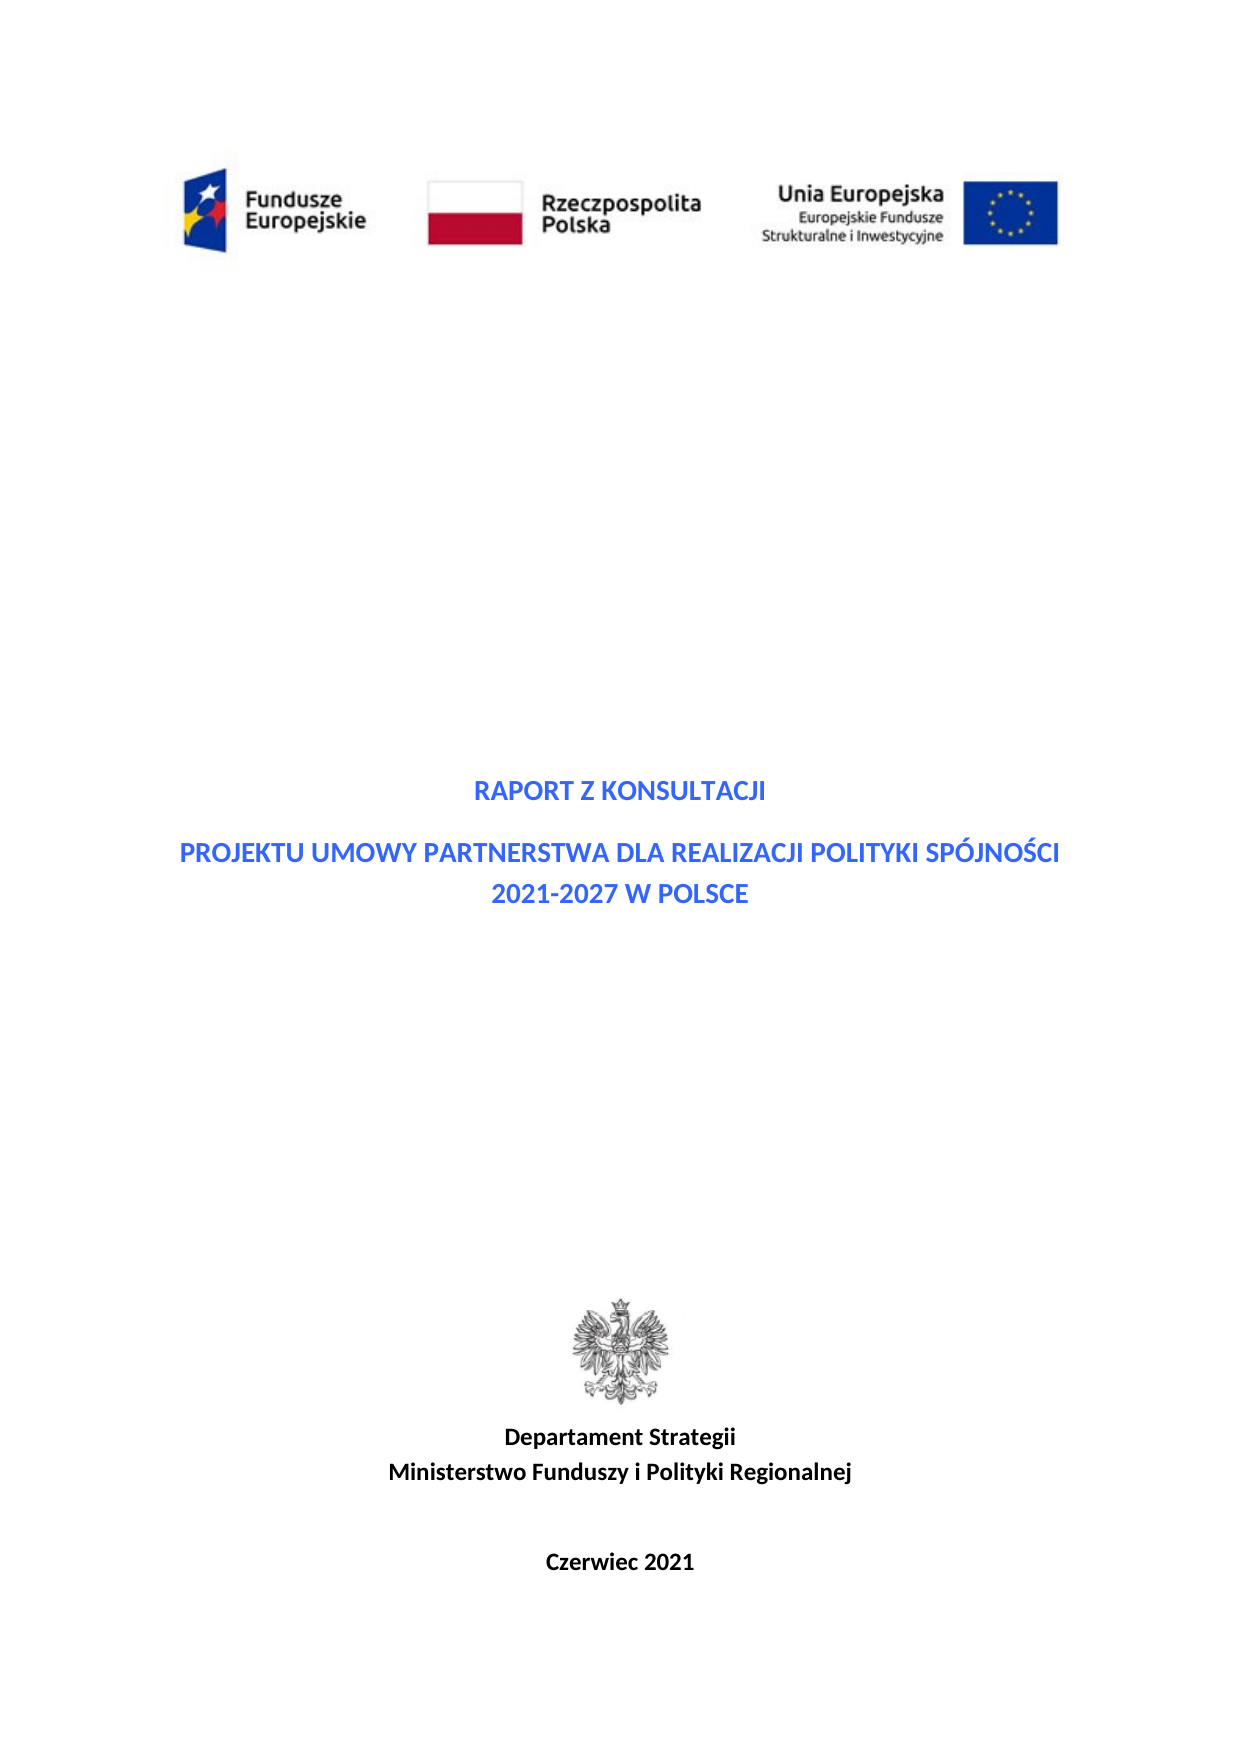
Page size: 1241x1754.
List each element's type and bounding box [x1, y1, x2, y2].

picture [163, 147, 1078, 273]
